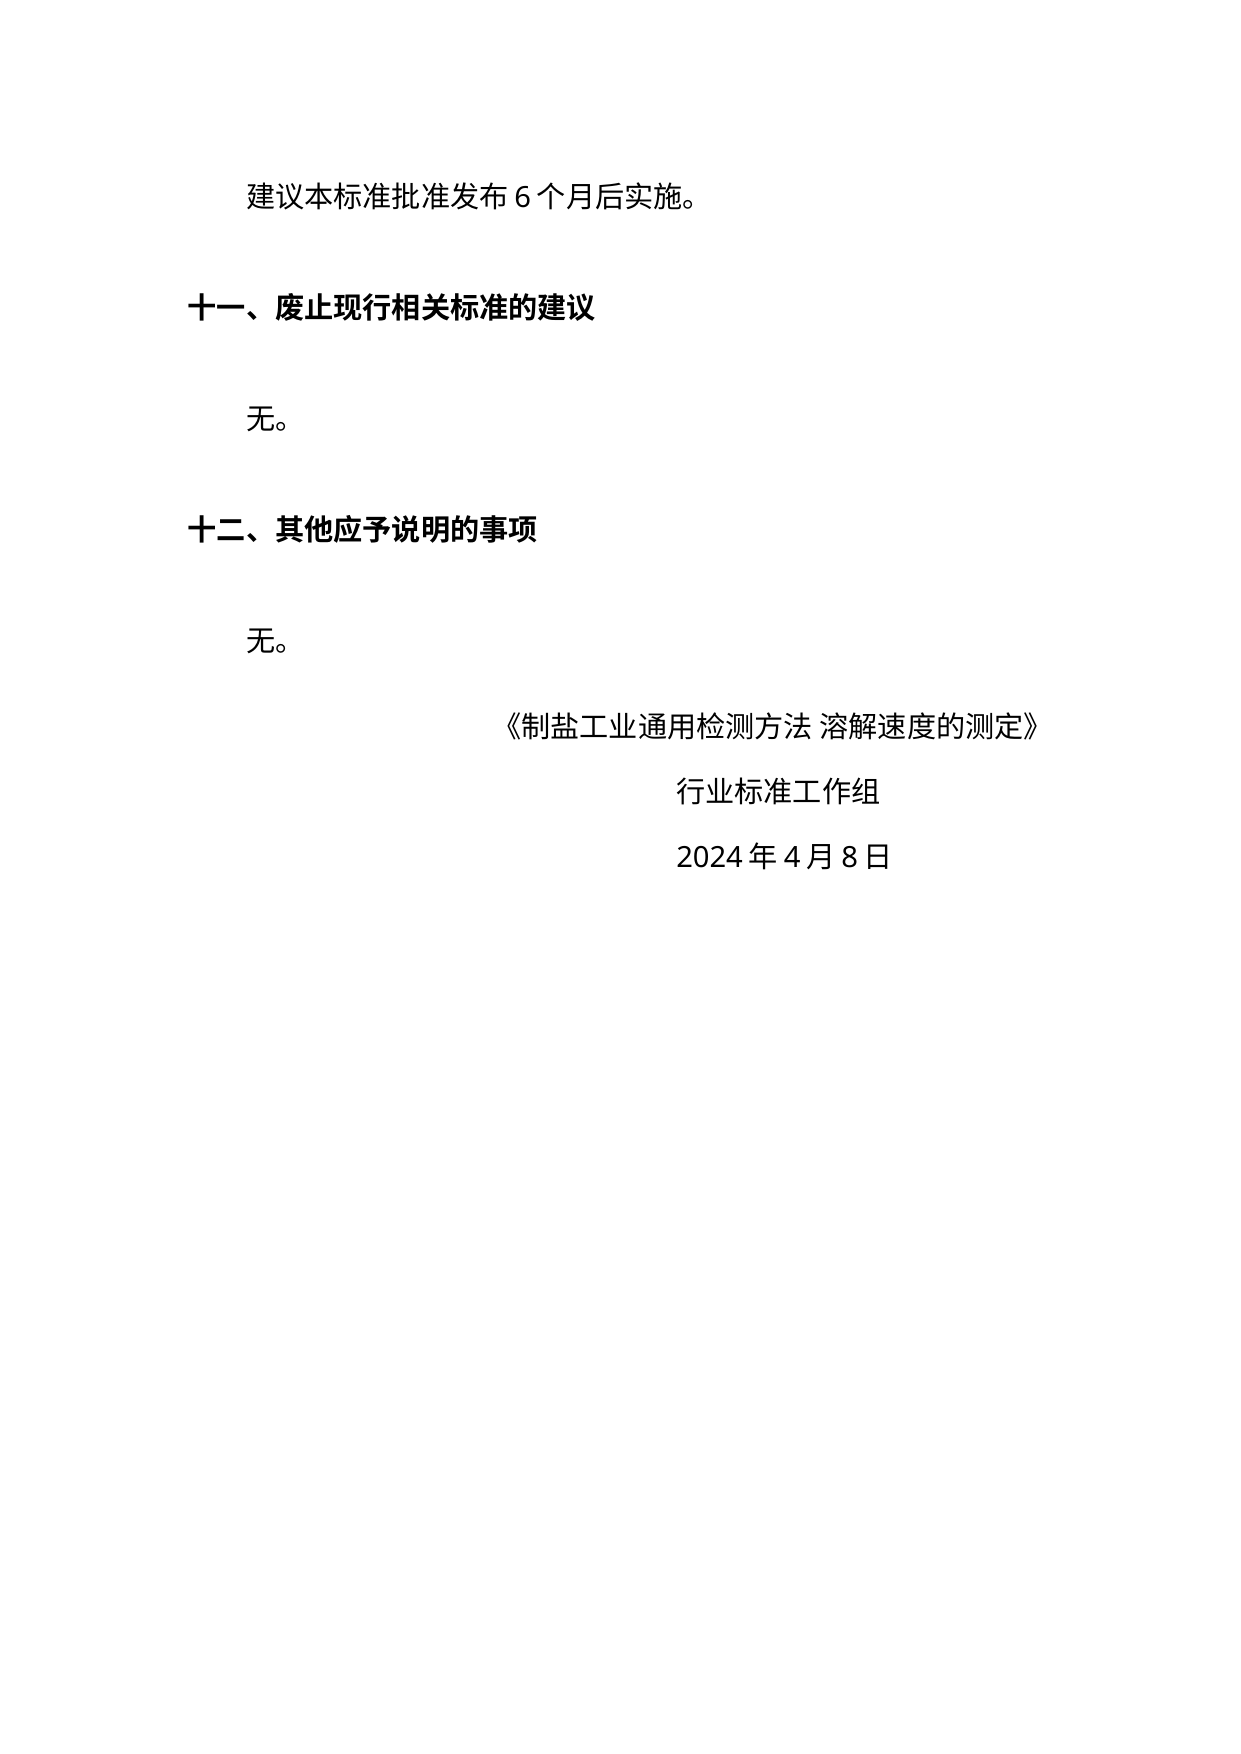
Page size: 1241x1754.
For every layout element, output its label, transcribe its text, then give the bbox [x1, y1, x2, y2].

text 《制盐工业通用检测方法 溶解速度的测定》 [187, 693, 1053, 758]
text 十二、其他应予说明的事项 [187, 495, 1053, 560]
text 2024年4月8日 [559, 823, 1053, 888]
text 行业标准工作组 [559, 758, 1053, 823]
text 建议本标准批准发布6个月后实施。 [187, 162, 1053, 227]
text 无。 [187, 384, 1053, 449]
text 十一、废止现行相关标准的建议 [187, 273, 1053, 338]
text 无。 [187, 607, 1053, 672]
